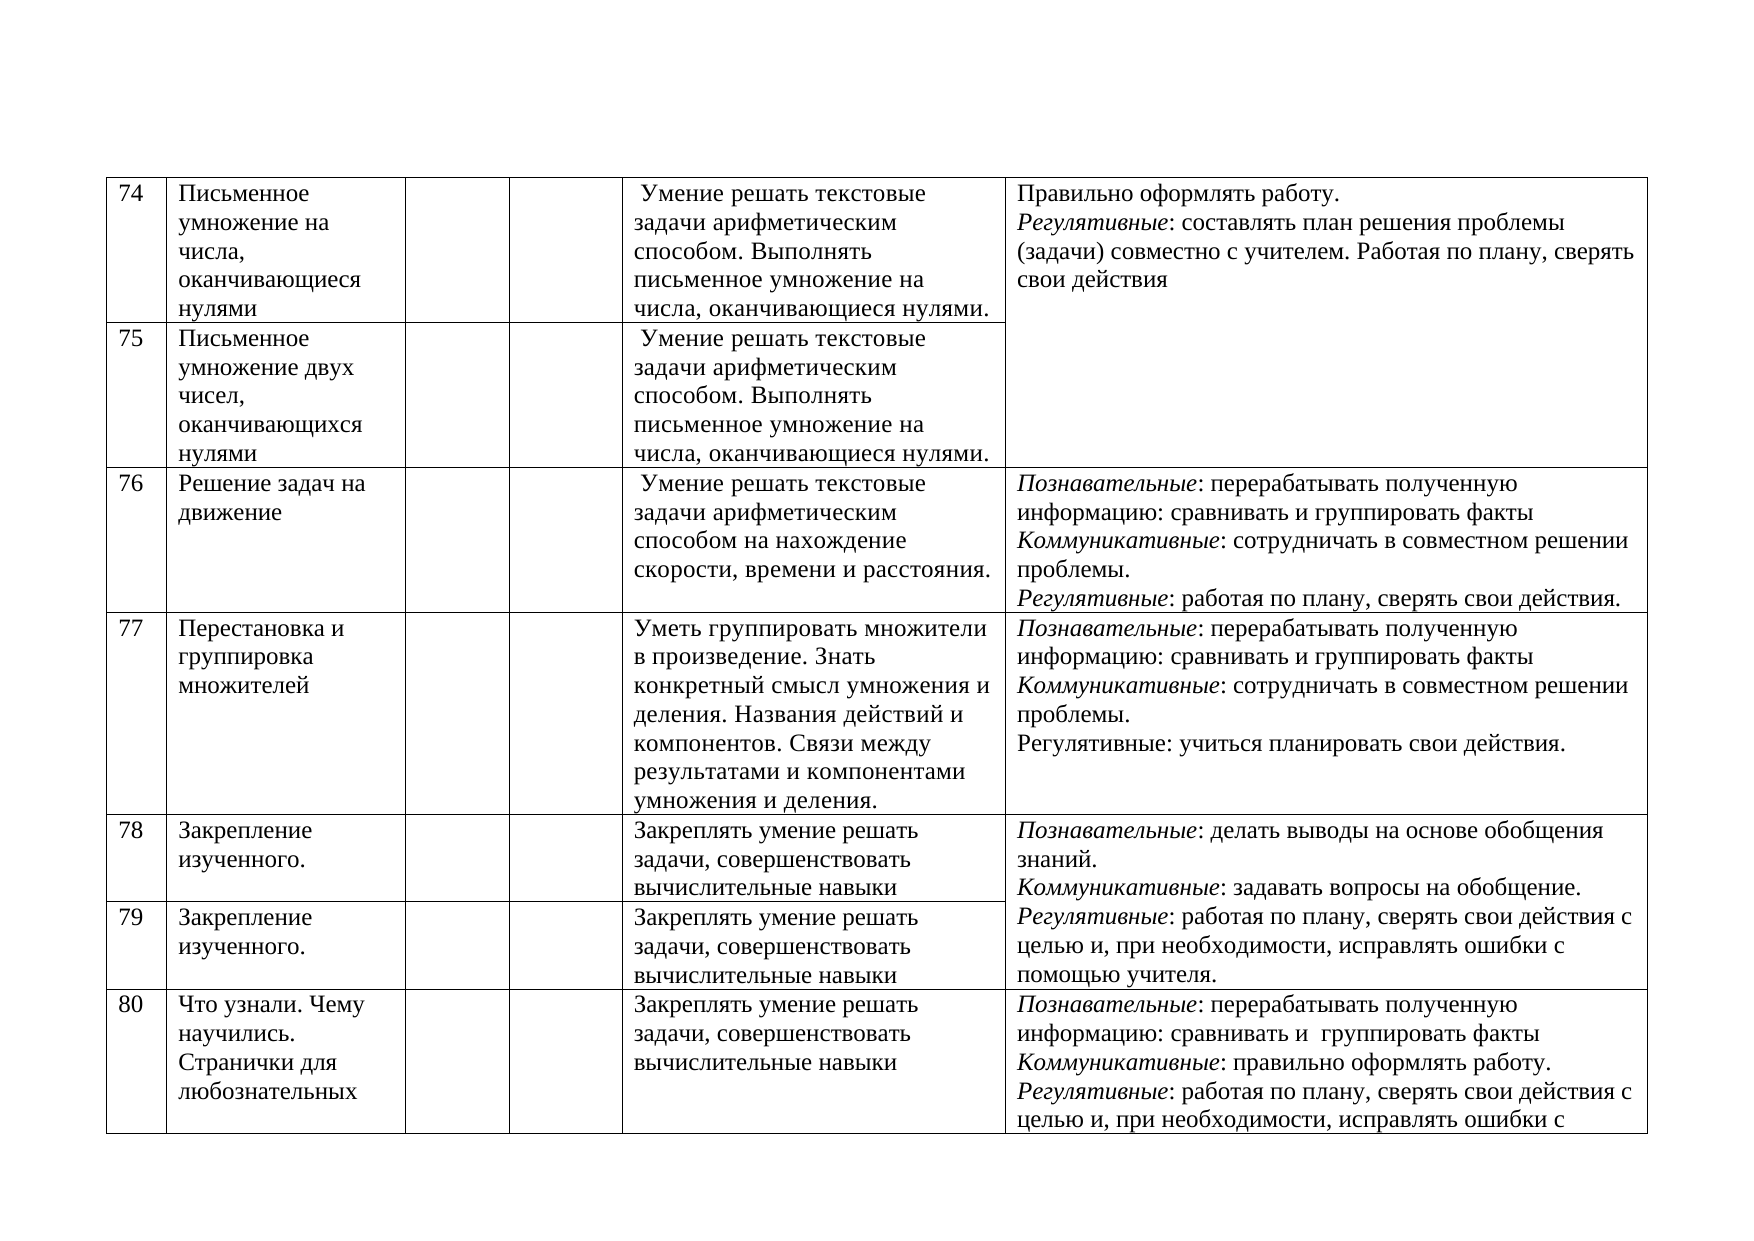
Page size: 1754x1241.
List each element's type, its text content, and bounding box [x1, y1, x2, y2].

table_cell 77 [107, 613, 166, 814]
table_cell [510, 613, 622, 814]
table_cell [406, 815, 509, 901]
table_cell Познавательные: перерабатывать полученную информацию: сравнивать и группировать факты Коммуникативные: сотрудничать в совместном решении проблемы. Регулятивные: учиться планировать свои действия. [1006, 613, 1647, 814]
table_cell 75 [107, 323, 166, 467]
table_cell Перестановка и группировка множителей [167, 613, 405, 814]
table_cell 80 [107, 990, 166, 1133]
table_cell [406, 468, 509, 612]
table_cell Познавательные: делать выводы на основе обобщения знаний. Коммуникативные: задавать вопросы на обобщение. Регулятивные: работая по плану, сверять свои действия с целью и, при необходимости, исправлять ошибки с помощью учителя. [1006, 815, 1647, 988]
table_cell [1006, 990, 1647, 1133]
table_cell 76 [107, 468, 166, 612]
table_cell [510, 815, 622, 901]
table_cell [510, 323, 622, 467]
table_cell Закрепление изученного. [167, 815, 405, 901]
table_cell [510, 178, 622, 322]
table_cell [406, 178, 509, 322]
table_cell [510, 990, 622, 1133]
table_cell Письменное умножение двух чисел, оканчивающихся нулями [167, 323, 405, 467]
table_cell [406, 613, 509, 814]
table_cell [406, 990, 509, 1133]
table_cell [623, 178, 1005, 322]
table_cell [406, 323, 509, 467]
table_cell Уметь группировать множители в произведение. Знать конкретный смысл умножения и деления. Названия действий и компонентов. Связи между результатами и компонентами умножения и деления. [623, 613, 1005, 814]
table_cell 74 [107, 178, 166, 322]
table_cell [406, 902, 509, 988]
table_cell Умение решать текстовые задачи арифметическим способом на нахождение скорости, времени и расстояния. [623, 468, 1005, 612]
table_cell Закрепление изученного. [167, 902, 405, 988]
table_cell Решение задач на движение [167, 468, 405, 612]
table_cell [623, 990, 1005, 1133]
table_cell [510, 902, 622, 988]
table_cell 79 [107, 902, 166, 988]
table_cell 78 [107, 815, 166, 901]
table_cell Закреплять умение решать задачи, совершенствовать вычислительные навыки [623, 902, 1005, 988]
table_cell Познавательные: перерабатывать полученную информацию: сравнивать и группировать факты Коммуникативные: сотрудничать в совместном решении проблемы. Регулятивные: работая по плану, сверять свои действия. [1006, 468, 1647, 612]
table_cell Закреплять умение решать задачи, совершенствовать вычислительные навыки [623, 815, 1005, 901]
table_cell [167, 990, 405, 1133]
table_cell Умение решать текстовые задачи арифметическим способом. Выполнять письменное умножение на числа, оканчивающиеся нулями. [623, 323, 1005, 467]
table_cell [510, 468, 622, 612]
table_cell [1006, 178, 1647, 467]
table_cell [167, 178, 405, 322]
